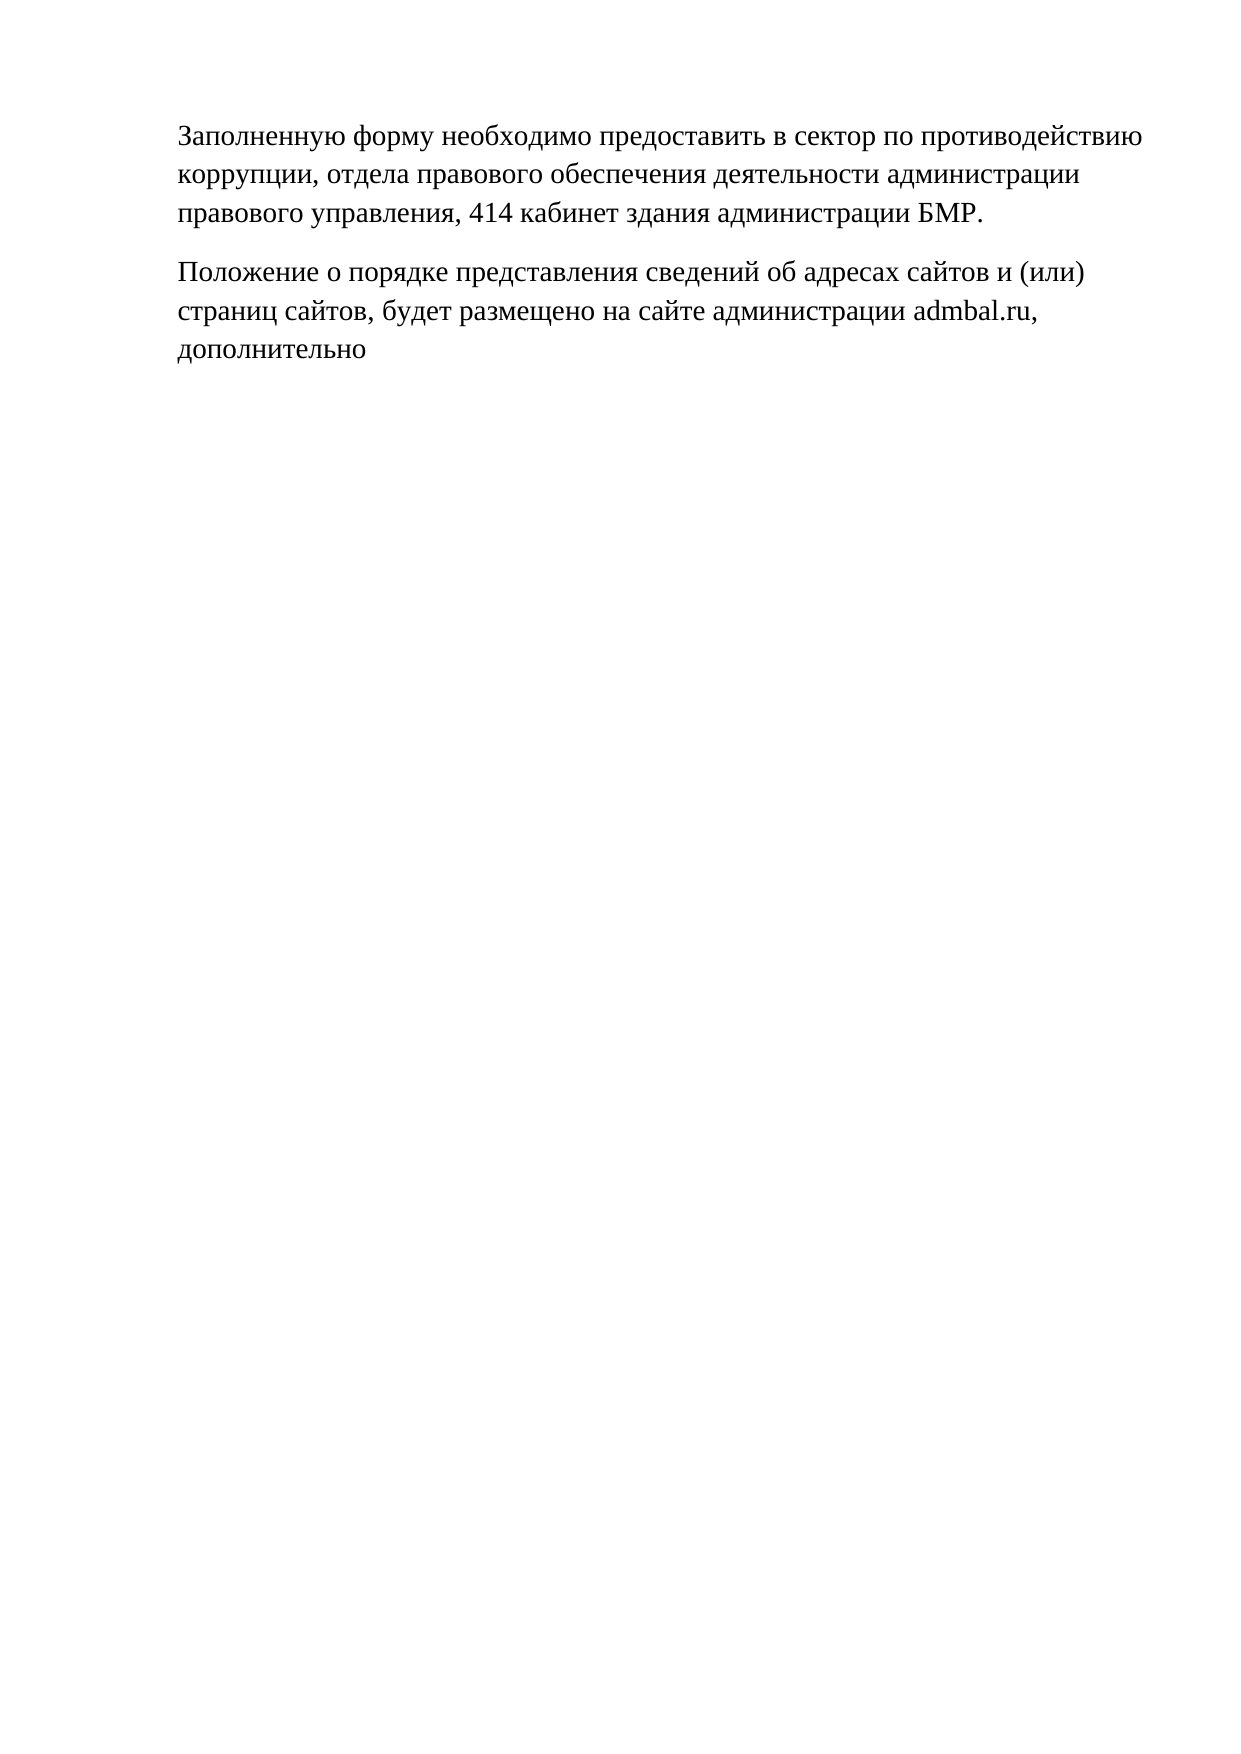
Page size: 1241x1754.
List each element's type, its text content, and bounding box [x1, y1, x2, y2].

text Заполненную форму необходимо предоставить в сектор по противодействию коррупции, отдела правового обеспечения деятельности администрации правового управления, 414 кабинет здания администрации БМР. [177, 118, 1152, 229]
text Положение о порядке представления сведений об адресах сайтов и (или) страниц сайтов, будет размещено на сайте администрации admbal.ru, дополнительно [177, 254, 1152, 365]
